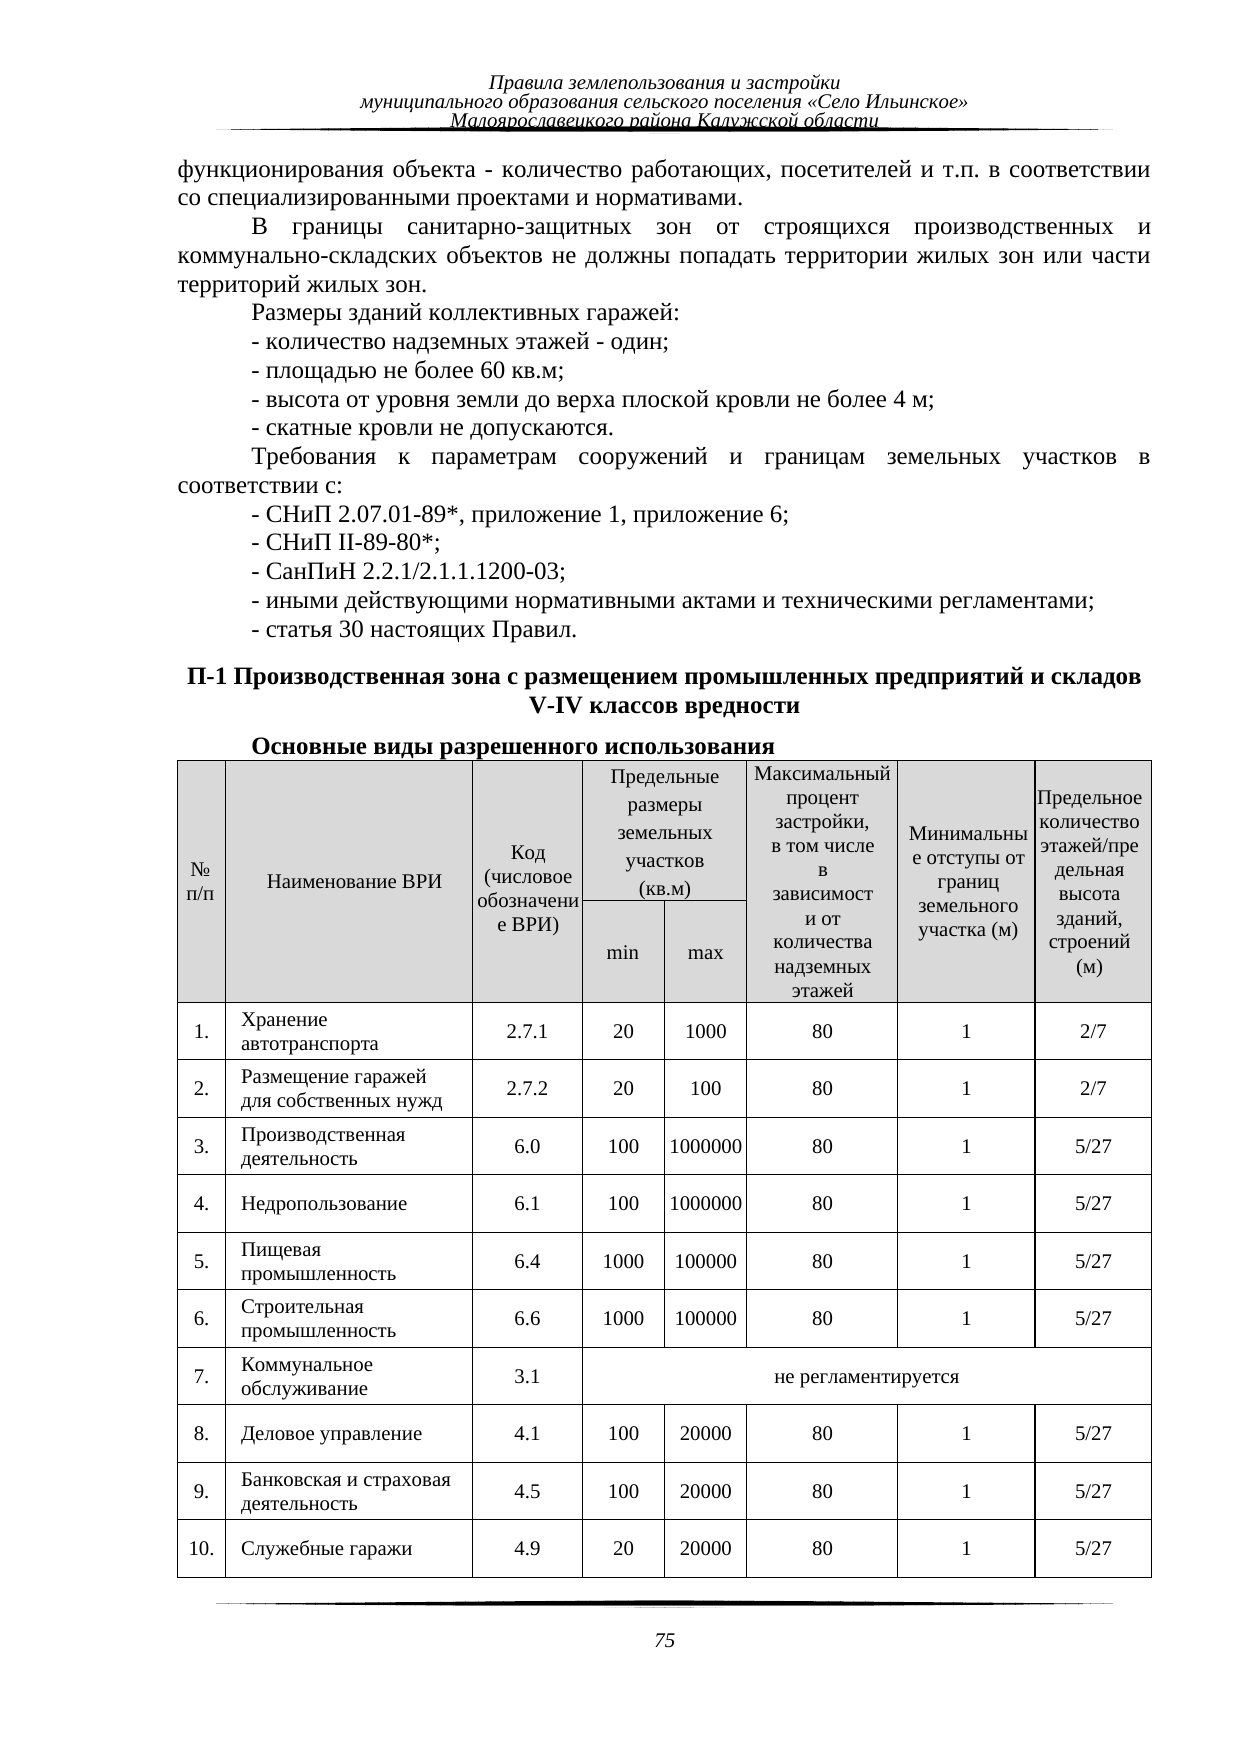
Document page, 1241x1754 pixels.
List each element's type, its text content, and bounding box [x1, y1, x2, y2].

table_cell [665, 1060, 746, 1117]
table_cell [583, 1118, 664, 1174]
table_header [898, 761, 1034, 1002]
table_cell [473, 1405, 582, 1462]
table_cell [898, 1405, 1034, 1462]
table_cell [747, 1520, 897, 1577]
text П-1 Производственная зона с размещением промышленных предприятий и складов V-IV классов вредности [177, 661, 1152, 719]
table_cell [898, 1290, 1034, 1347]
text - количество надземных этажей - один; [177, 326, 1152, 355]
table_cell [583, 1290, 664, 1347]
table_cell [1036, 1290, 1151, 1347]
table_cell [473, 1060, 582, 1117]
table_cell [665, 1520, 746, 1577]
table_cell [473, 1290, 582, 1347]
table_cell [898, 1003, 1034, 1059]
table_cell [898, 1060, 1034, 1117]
text Размеры зданий коллективных гаражей: [177, 297, 1152, 326]
picture [215, 125, 1113, 134]
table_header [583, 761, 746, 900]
text - СНиП 2.07.01-89*, приложение 1, приложение 6; [177, 499, 1152, 527]
text - иными действующими нормативными актами и техническими регламентами; [177, 585, 1152, 614]
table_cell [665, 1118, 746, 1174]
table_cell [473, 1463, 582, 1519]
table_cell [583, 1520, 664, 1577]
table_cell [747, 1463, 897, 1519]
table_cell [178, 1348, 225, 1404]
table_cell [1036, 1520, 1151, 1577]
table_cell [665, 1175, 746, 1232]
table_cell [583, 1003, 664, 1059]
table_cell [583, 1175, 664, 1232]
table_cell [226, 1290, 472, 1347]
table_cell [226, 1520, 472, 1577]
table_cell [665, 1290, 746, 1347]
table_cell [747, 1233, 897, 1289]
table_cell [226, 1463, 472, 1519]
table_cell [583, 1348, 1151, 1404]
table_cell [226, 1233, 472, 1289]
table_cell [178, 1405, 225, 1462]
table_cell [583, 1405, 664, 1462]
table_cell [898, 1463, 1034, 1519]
text - высота от уровня земли до верха плоской кровли не более 4 м; [177, 384, 1152, 412]
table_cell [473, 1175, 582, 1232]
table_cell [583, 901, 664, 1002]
text - скатные кровли не допускаются. [177, 412, 1152, 441]
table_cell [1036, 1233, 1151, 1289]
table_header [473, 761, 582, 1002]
text Требования к параметрам сооружений и границам земельных участков в соответствии с: [177, 441, 1152, 499]
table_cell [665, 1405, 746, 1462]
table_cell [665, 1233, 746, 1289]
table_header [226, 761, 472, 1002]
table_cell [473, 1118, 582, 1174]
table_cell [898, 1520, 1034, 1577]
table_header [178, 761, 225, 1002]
text Основные виды разрешенного использования [177, 731, 1152, 760]
text В границы санитарно-защитных зон от строящихся производственных и коммунально-складских объектов не должны попадать территории жилых зон или части территорий жилых зон. [177, 211, 1152, 297]
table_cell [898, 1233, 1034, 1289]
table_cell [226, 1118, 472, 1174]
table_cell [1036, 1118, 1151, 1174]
text - статья 30 настоящих Правил. [177, 614, 1152, 642]
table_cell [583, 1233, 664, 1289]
text - площадью не более 60 кв.м; [177, 355, 1152, 384]
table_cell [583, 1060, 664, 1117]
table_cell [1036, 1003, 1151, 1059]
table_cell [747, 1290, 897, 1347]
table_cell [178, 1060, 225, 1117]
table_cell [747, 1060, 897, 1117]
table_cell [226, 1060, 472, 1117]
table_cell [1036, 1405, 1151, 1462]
picture [215, 1600, 1113, 1608]
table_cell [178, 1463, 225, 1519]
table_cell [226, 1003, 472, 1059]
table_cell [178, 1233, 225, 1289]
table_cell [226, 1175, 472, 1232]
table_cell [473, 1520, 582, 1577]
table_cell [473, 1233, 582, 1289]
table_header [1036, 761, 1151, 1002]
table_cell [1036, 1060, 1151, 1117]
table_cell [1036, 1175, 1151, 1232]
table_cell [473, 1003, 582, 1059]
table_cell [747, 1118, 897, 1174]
text - СНиП II-89-80*; [177, 527, 1152, 556]
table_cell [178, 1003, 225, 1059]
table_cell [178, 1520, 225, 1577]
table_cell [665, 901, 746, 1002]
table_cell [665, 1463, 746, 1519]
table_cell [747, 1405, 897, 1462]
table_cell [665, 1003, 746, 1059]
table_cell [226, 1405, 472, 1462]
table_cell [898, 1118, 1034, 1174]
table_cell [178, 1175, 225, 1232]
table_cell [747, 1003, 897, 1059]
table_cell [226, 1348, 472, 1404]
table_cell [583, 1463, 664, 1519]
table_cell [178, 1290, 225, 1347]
text - СанПиН 2.2.1/2.1.1.1200-03; [177, 556, 1152, 585]
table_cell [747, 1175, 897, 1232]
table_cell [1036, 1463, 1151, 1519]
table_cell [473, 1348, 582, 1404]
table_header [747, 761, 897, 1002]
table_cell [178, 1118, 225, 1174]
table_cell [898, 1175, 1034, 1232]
